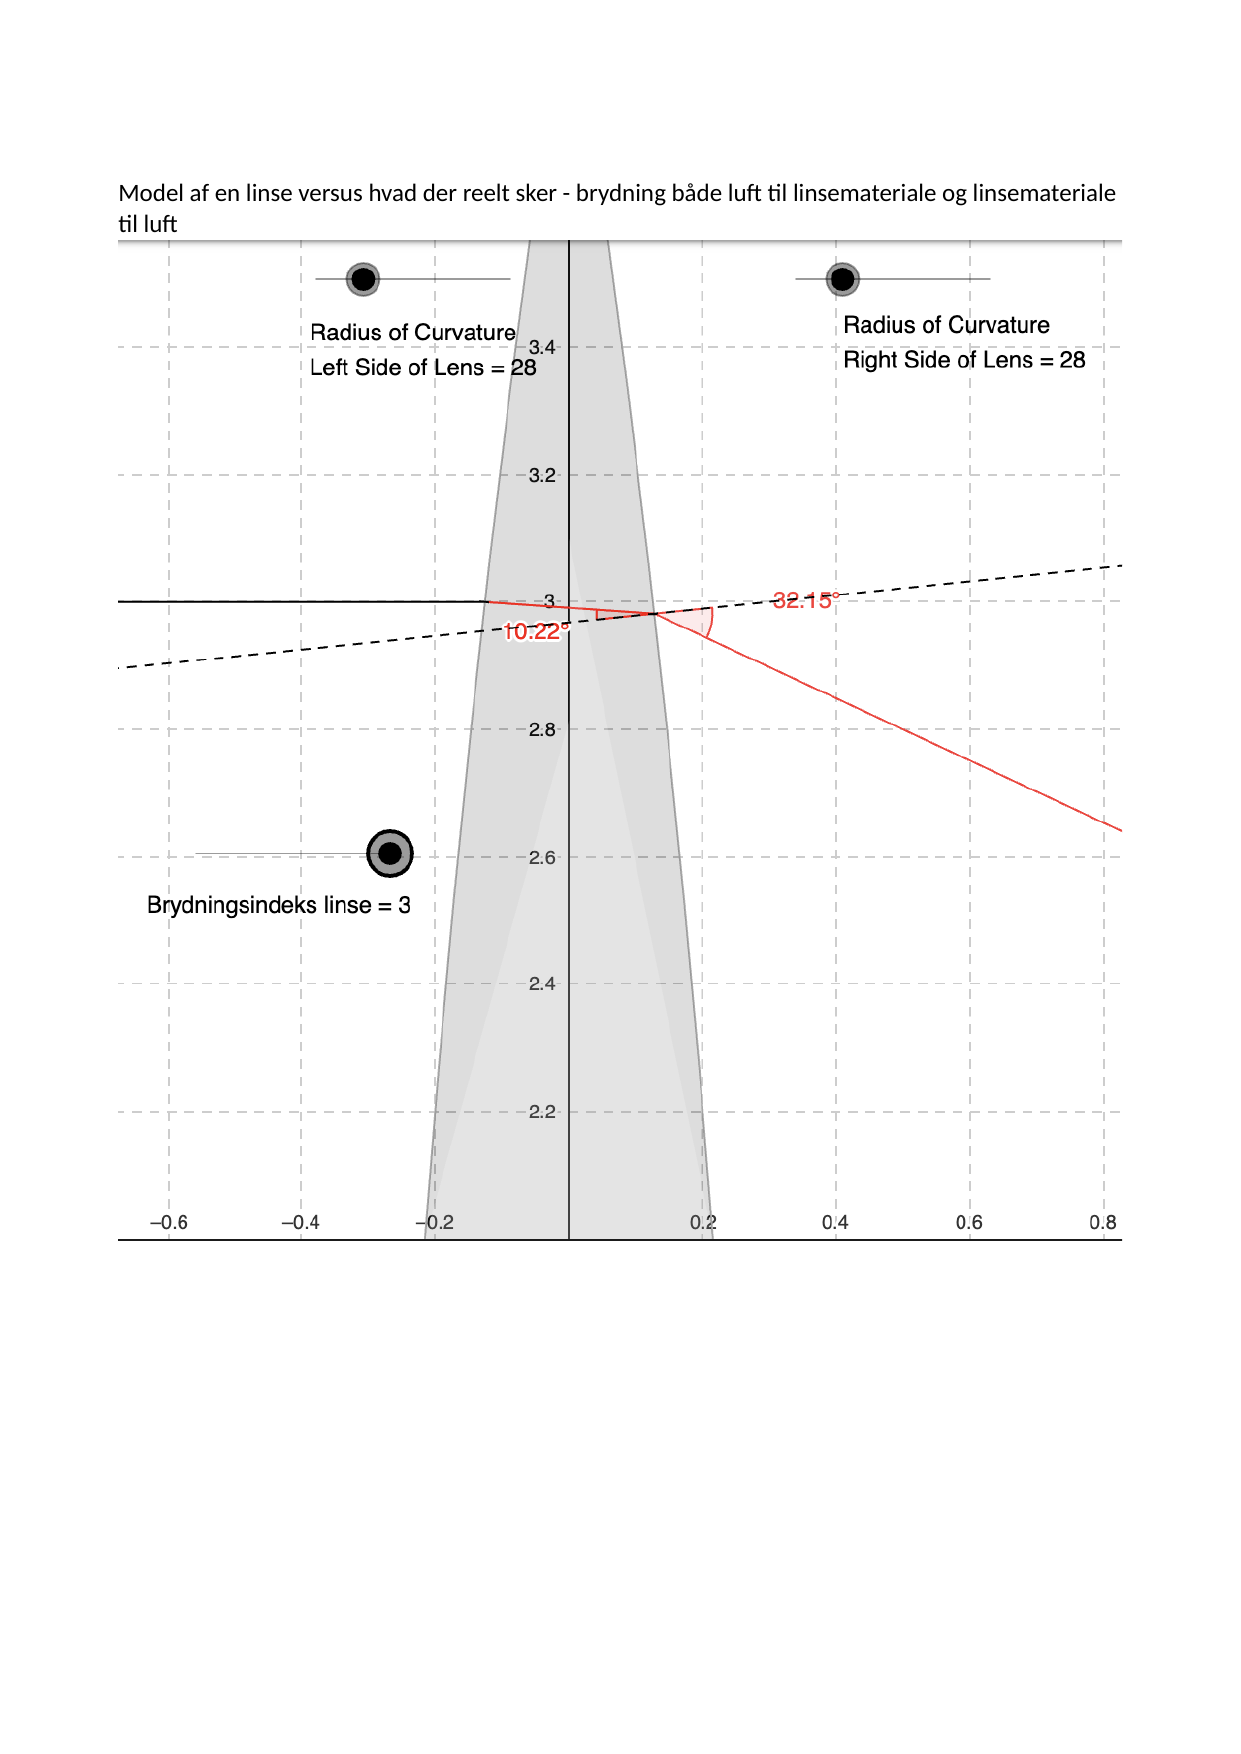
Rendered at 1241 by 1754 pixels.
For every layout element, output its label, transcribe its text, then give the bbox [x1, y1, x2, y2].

text Model af en linse versus hvad der reelt sker - brydning både luft til linsemateriale og linsemateriale til luft [118, 177, 1122, 238]
picture [118, 238, 1123, 1243]
